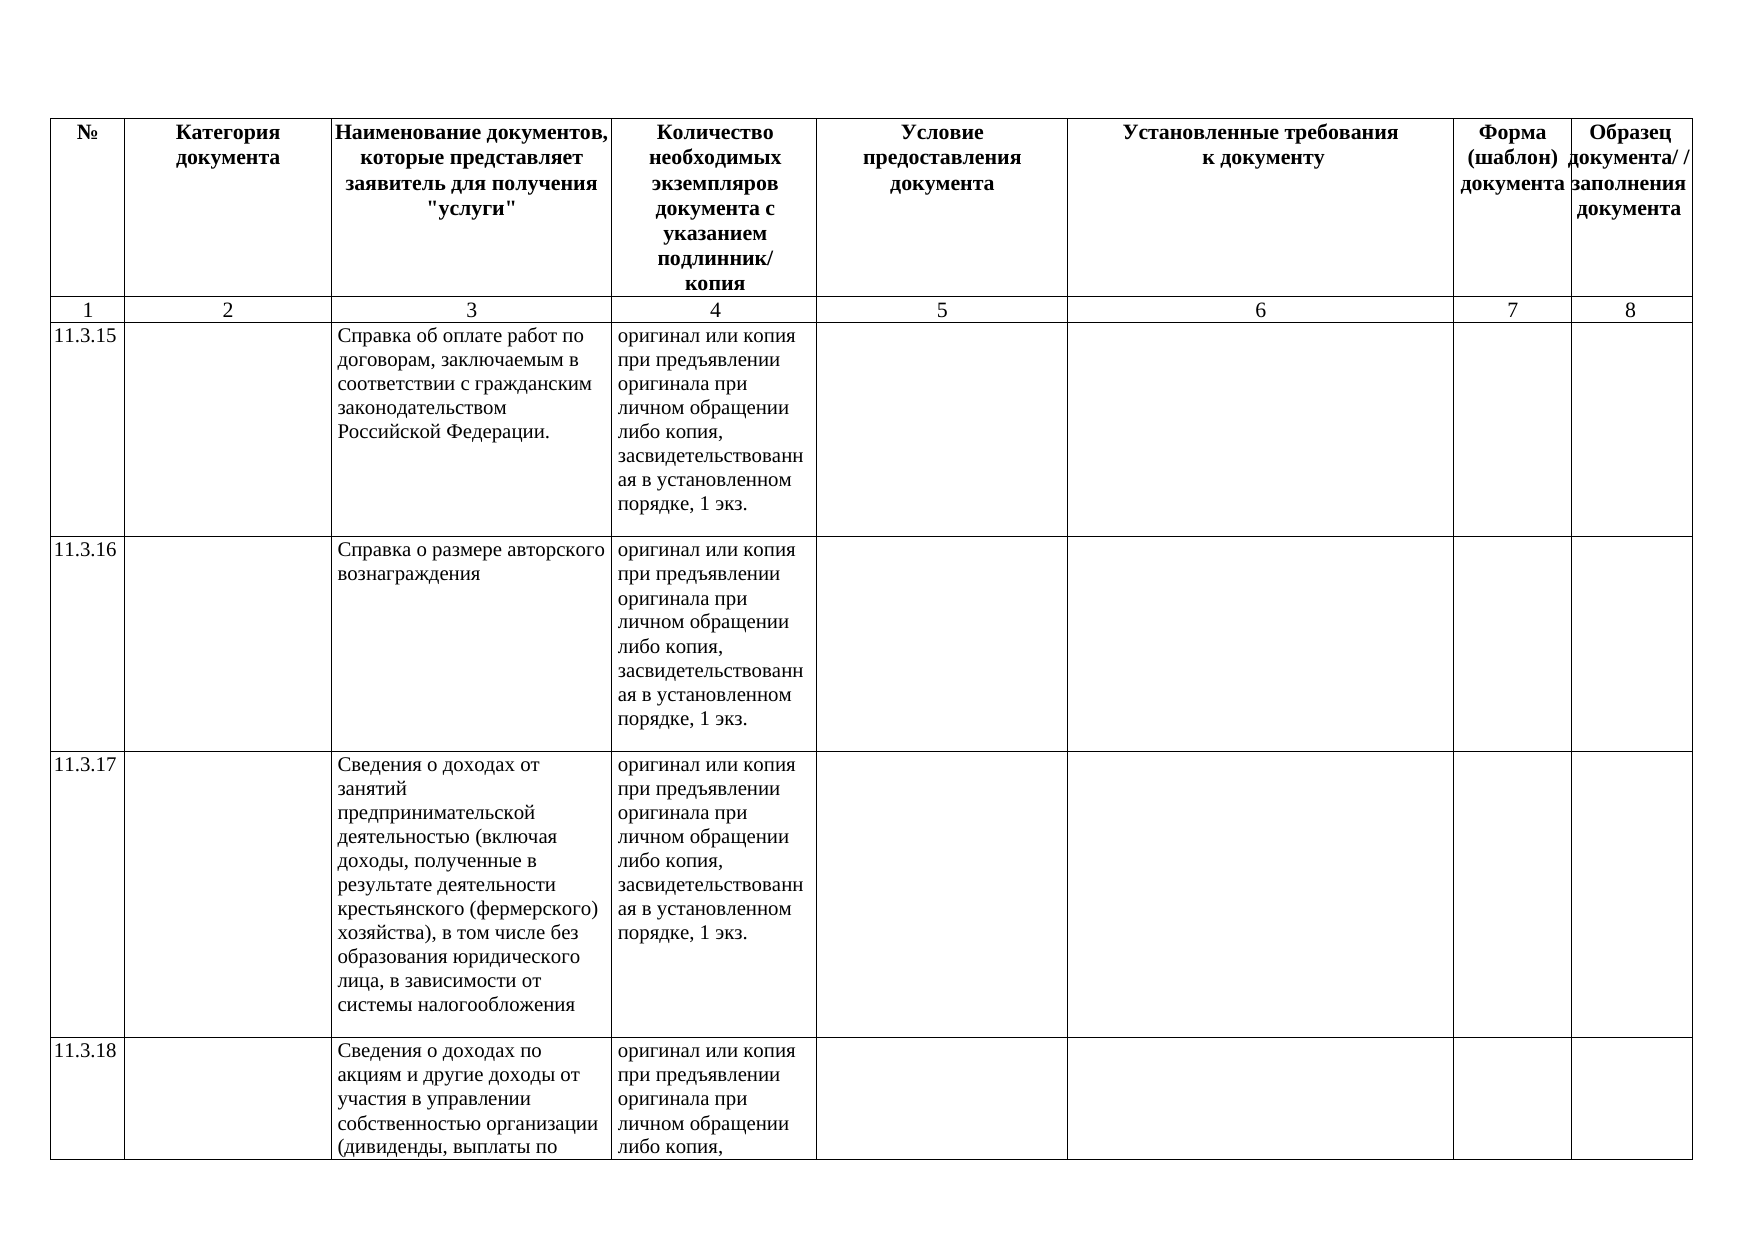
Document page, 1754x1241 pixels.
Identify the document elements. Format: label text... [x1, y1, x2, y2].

table_cell [1572, 1038, 1692, 1158]
table_cell [125, 1038, 331, 1158]
table_cell 8 [1572, 297, 1692, 322]
table_cell [125, 752, 331, 1037]
table_cell [1572, 323, 1692, 536]
table_cell 11.3.18 [51, 1038, 124, 1158]
table_cell Сведения о доходах по акциям и другие доходы от участия в управлении собственностью организации (дивиденды, выплаты по долевым паям). [332, 1038, 611, 1158]
table_cell оригинал или копия при предъявлении оригинала при личном обращении либо копия, засвидетельствованная в установленном порядке, 1 экз. [612, 537, 816, 751]
table_header Категория документа [125, 119, 331, 296]
table_cell [817, 537, 1067, 751]
table_cell 2 [125, 297, 331, 322]
table_cell 3 [332, 297, 611, 322]
table_cell Сведения о доходах от занятий предпринимательской деятельностью (включая доходы, полученные в результате деятельности крестьянского (фермерского) хозяйства), в том числе без образования юридического лица, в зависимости от системы налогообложения [332, 752, 611, 1037]
table_cell [1572, 537, 1692, 751]
table_cell [1068, 323, 1453, 536]
table_cell [125, 537, 331, 751]
table_header № [51, 119, 124, 296]
table_header Форма (шаблон) документа [1454, 119, 1571, 296]
table_cell [1454, 537, 1571, 751]
table_header Установленные требования к документу [1068, 119, 1453, 296]
table_cell оригинал или копия при предъявлении оригинала при личном обращении либо копия, засвидетельствованная в установленном порядке, 1 экз. [612, 1038, 816, 1158]
table_cell оригинал или копия при предъявлении оригинала при личном обращении либо копия, засвидетельствованная в установленном порядке, 1 экз. [612, 752, 816, 1037]
table_cell 1 [51, 297, 124, 322]
table_cell [1454, 752, 1571, 1037]
table_cell 11.3.15 [51, 323, 124, 536]
table_cell 6 [1068, 297, 1453, 322]
table_cell 7 [1454, 297, 1571, 322]
table_cell [817, 323, 1067, 536]
table_header Условие предоставления документа [817, 119, 1067, 296]
table_cell 4 [612, 297, 816, 322]
table_cell [1454, 1038, 1571, 1158]
table_cell 5 [817, 297, 1067, 322]
table_cell [1068, 752, 1453, 1037]
table_cell оригинал или копия при предъявлении оригинала при личном обращении либо копия, засвидетельствованная в установленном порядке, 1 экз. [612, 323, 816, 536]
table_header Образец документа/ /заполнения документа [1572, 119, 1692, 296]
table_cell 11.3.16 [51, 537, 124, 751]
table_header Наименование документов, которые представляет заявитель для получения "услуги" [332, 119, 611, 296]
table_cell Справка об оплате работ по договорам, заключаемым в соответствии с гражданским законодательством Российской Федерации. [332, 323, 611, 536]
table_cell [125, 323, 331, 536]
table_cell [1572, 752, 1692, 1037]
table_cell [1454, 323, 1571, 536]
table_cell [817, 1038, 1067, 1158]
table_cell 11.3.17 [51, 752, 124, 1037]
table_cell [1068, 537, 1453, 751]
table_cell [1068, 1038, 1453, 1158]
table_header Количество необходимых экземпляров документа с указанием подлинник/ копия [612, 119, 816, 296]
table_cell Справка о размере авторского вознаграждения [332, 537, 611, 751]
table_cell [817, 752, 1067, 1037]
